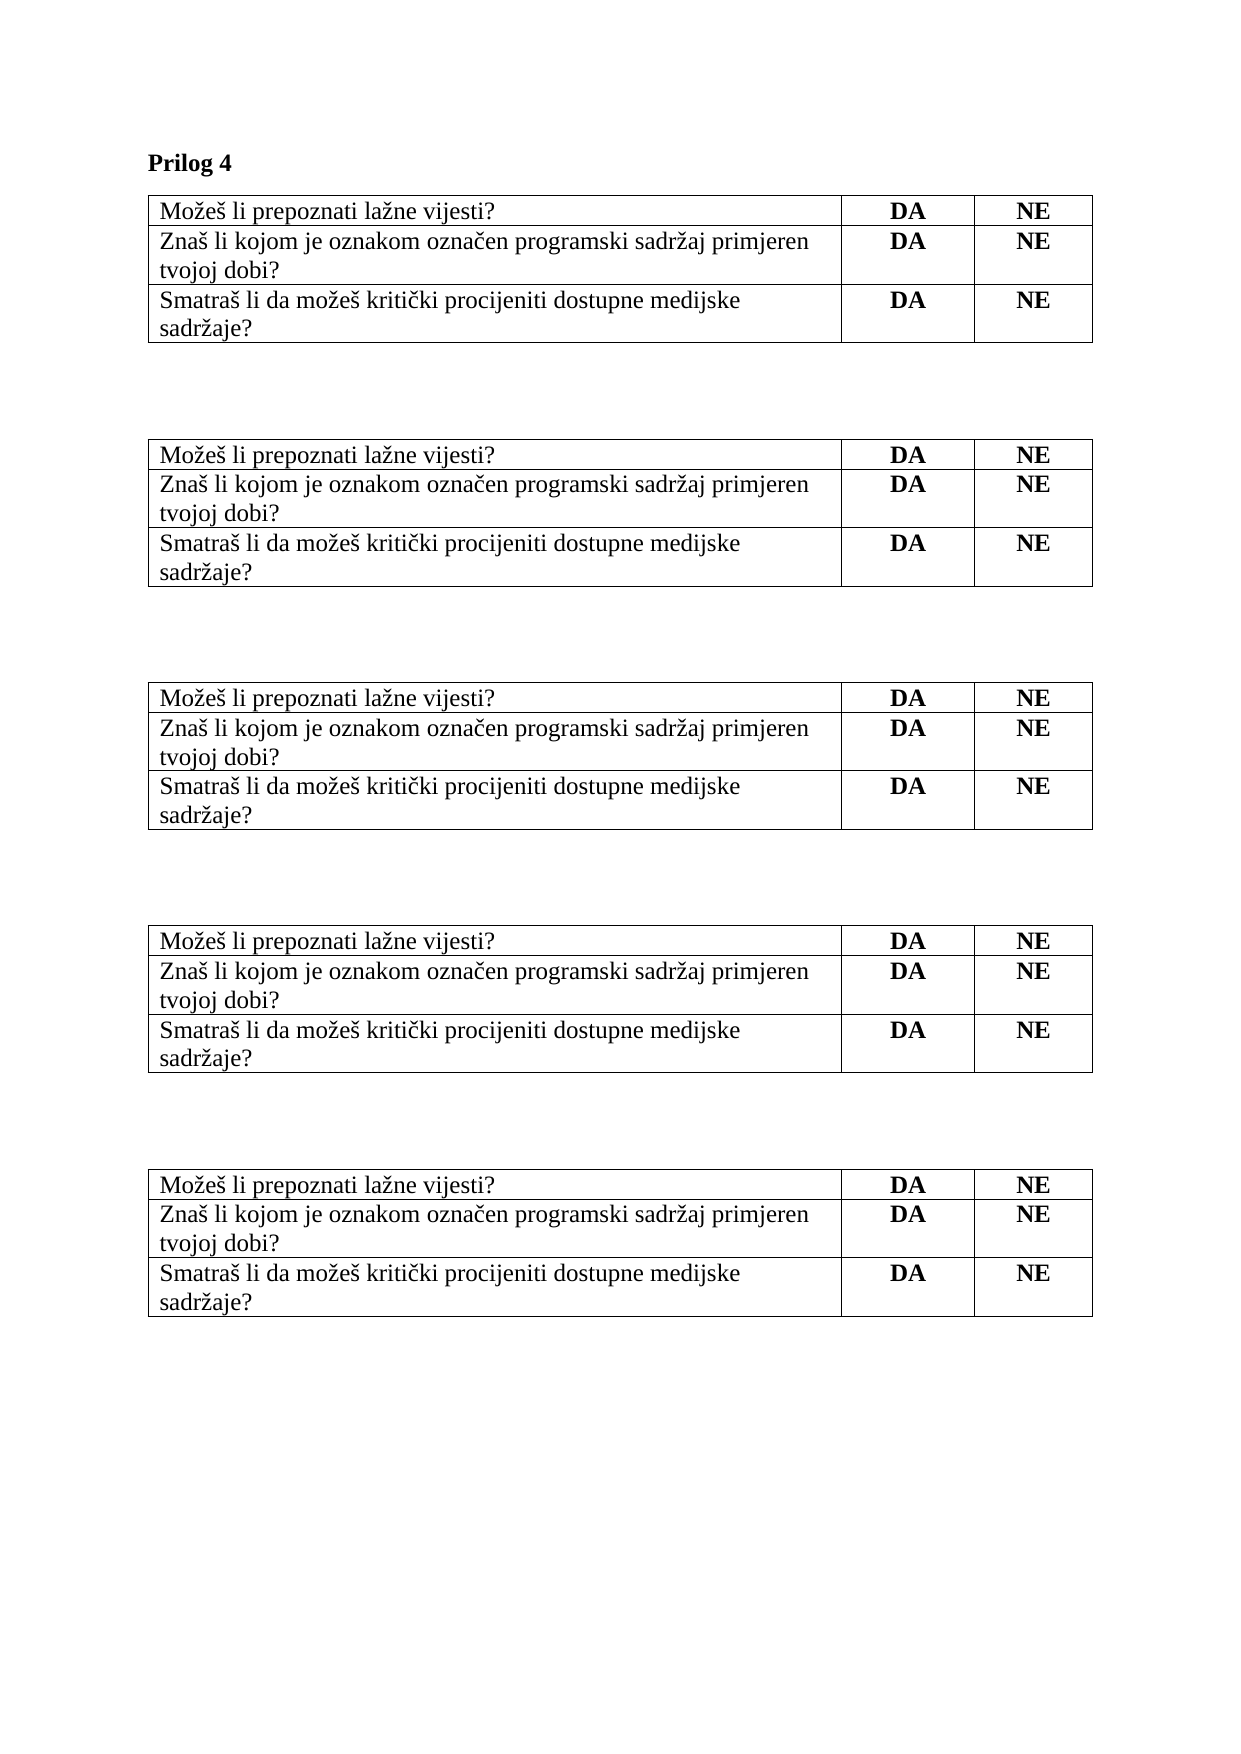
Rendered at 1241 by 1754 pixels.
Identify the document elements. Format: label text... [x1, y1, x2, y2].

table_cell NE [975, 285, 1092, 342]
table_cell DA [842, 1015, 974, 1072]
table_cell NE [975, 528, 1092, 586]
table_cell Smatraš li da možeš kritički procijeniti dostupne medijske sadržaje? [149, 285, 841, 342]
table_cell Znaš li kojom je oznakom označen programski sadržaj primjeren tvojoj dobi? [149, 956, 841, 1014]
table_cell Smatraš li da možeš kritički procijeniti dostupne medijske sadržaje? [149, 1015, 841, 1072]
table_cell DA [842, 470, 974, 527]
text Prilog 4 [148, 148, 1093, 176]
table_cell DA [842, 1258, 974, 1316]
table_cell NE [975, 226, 1092, 284]
table_cell Smatraš li da možeš kritički procijeniti dostupne medijske sadržaje? [149, 771, 841, 829]
table_header NE [975, 196, 1092, 225]
table_cell Smatraš li da možeš kritički procijeniti dostupne medijske sadržaje? [149, 1258, 841, 1316]
table_cell Znaš li kojom je oznakom označen programski sadržaj primjeren tvojoj dobi? [149, 226, 841, 284]
table_cell DA [842, 285, 974, 342]
table_header NE [975, 1170, 1092, 1198]
table_cell NE [975, 470, 1092, 527]
table_cell DA [842, 956, 974, 1014]
table_header Možeš li prepoznati lažne vijesti? [149, 1170, 841, 1198]
table_cell NE [975, 713, 1092, 770]
table_cell NE [975, 956, 1092, 1014]
table_cell DA [842, 1200, 974, 1257]
table_cell DA [842, 713, 974, 770]
table_header DA [842, 683, 974, 712]
table_header NE [975, 440, 1092, 468]
table_cell DA [842, 226, 974, 284]
table_cell Smatraš li da možeš kritički procijeniti dostupne medijske sadržaje? [149, 528, 841, 586]
table_cell DA [842, 528, 974, 586]
table_header Možeš li prepoznati lažne vijesti? [149, 196, 841, 225]
table_header Možeš li prepoznati lažne vijesti? [149, 683, 841, 712]
table_header DA [842, 196, 974, 225]
table_header Možeš li prepoznati lažne vijesti? [149, 440, 841, 468]
table_header DA [842, 926, 974, 955]
table_cell NE [975, 1200, 1092, 1257]
table_header DA [842, 1170, 974, 1198]
table_cell NE [975, 771, 1092, 829]
table_header DA [842, 440, 974, 468]
table_cell NE [975, 1015, 1092, 1072]
table_cell Znaš li kojom je oznakom označen programski sadržaj primjeren tvojoj dobi? [149, 470, 841, 527]
table_cell Znaš li kojom je oznakom označen programski sadržaj primjeren tvojoj dobi? [149, 713, 841, 770]
table_cell NE [975, 1258, 1092, 1316]
table_header Možeš li prepoznati lažne vijesti? [149, 926, 841, 955]
table_cell DA [842, 771, 974, 829]
table_header NE [975, 926, 1092, 955]
table_header NE [975, 683, 1092, 712]
table_cell Znaš li kojom je oznakom označen programski sadržaj primjeren tvojoj dobi? [149, 1200, 841, 1257]
